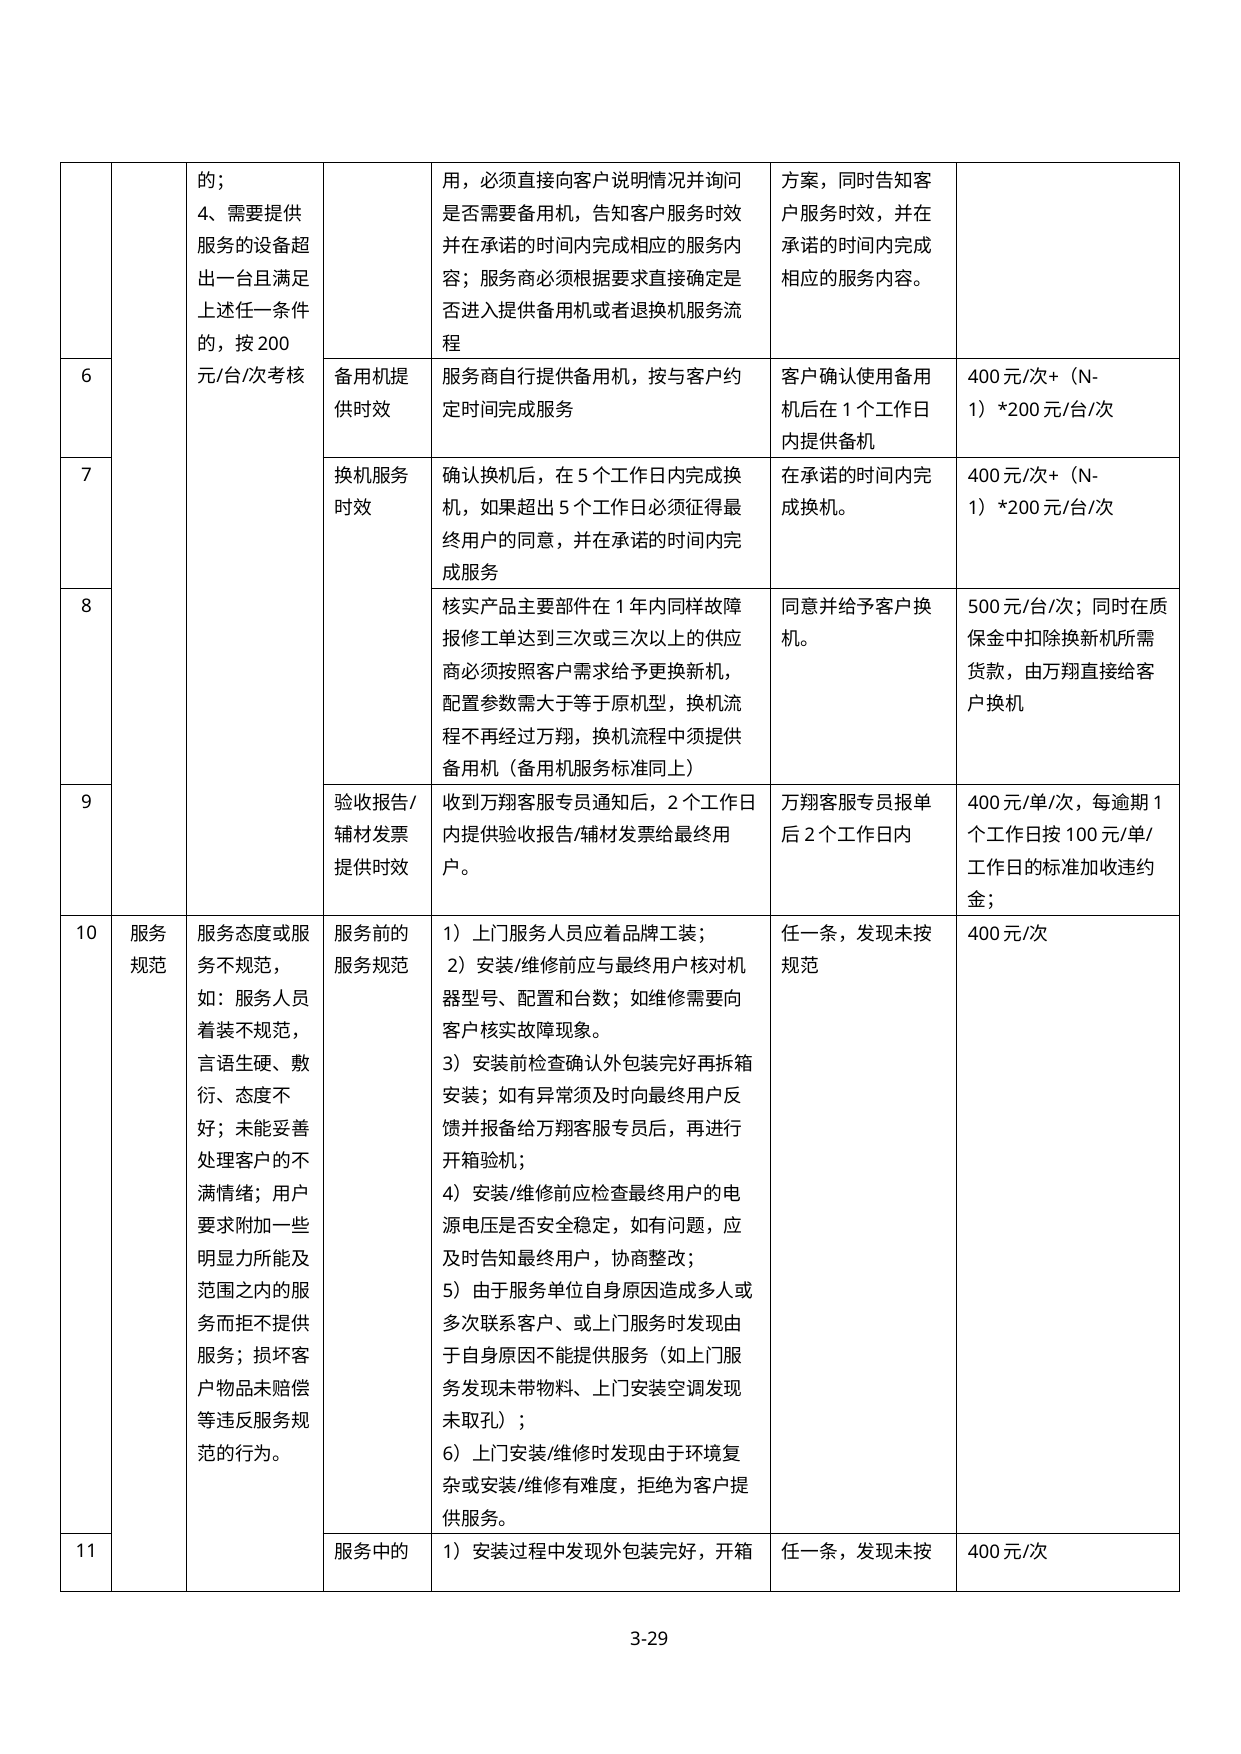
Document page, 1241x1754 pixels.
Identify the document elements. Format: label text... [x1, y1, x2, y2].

table_cell 6 [61, 359, 111, 457]
table_cell 任一条，发现未按规范 [771, 1534, 956, 1591]
table_cell 在承诺的时间内完成换机。 [771, 458, 956, 588]
table_cell 400元/次+（N-1）*200元/台/次 [957, 359, 1179, 457]
table_cell 500元/台/次；同时在质保金中扣除换新机所需货款，由万翔直接给客户换机 [957, 589, 1179, 784]
table_cell 1）上门服务人员应着品牌工装； 2）安装/维修前应与最终用户核对机器型号、配置和台数；如维修需要向客户核实故障现象。 3）安装前检查确认外包装完好再拆箱安装；如有异常须及时向最终用户反馈并报备给万翔客服专员后，再进行开箱验机； 4）安装/维修前应检查最终用户的电源电压是否安全稳定，如有问题，应及时告知最终用户，协商整改； 5）由于服务单位自身原因造成多人或多次联系客户、或上门服务时发现由于自身原因不能提供服务（如上门服务发现未带物料、上门安装空调发现未取孔）； 6）上门安装/维修时发现由于环境复杂或安装/维修有难度，拒绝为客户提供服务。 [432, 916, 770, 1533]
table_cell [771, 163, 956, 358]
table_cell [432, 163, 770, 358]
table_cell 服务态度或服务不规范，如：服务人员着装不规范，言语生硬、敷衍、态度不好；未能妥善处理客户的不满情绪；用户要求附加一些明显力所能及范围之内的服务而拒不提供服务；损坏客户物品未赔偿等违反服务规范的行为。 [187, 916, 323, 1591]
table_cell 11 [61, 1534, 111, 1591]
table_cell 服务前的服务规范 [324, 916, 431, 1533]
table_cell 确认换机后，在5个工作日内完成换机，如果超出5个工作日必须征得最终用户的同意，并在承诺的时间内完成服务 [432, 458, 770, 588]
table_cell 换机服务时效 [324, 458, 431, 784]
table_cell 验收报告/辅材发票提供时效 [324, 785, 431, 915]
table_cell 同意并给予客户换机。 [771, 589, 956, 784]
table_cell 400元/次 [957, 1534, 1179, 1591]
table_cell 万翔客服专员报单后2个工作日内 [771, 785, 956, 915]
table_cell 400元/次+（N-1）*200元/台/次 [957, 458, 1179, 588]
table_cell 9 [61, 785, 111, 915]
table_cell 任一条，发现未按规范 [771, 916, 956, 1533]
table_cell 8 [61, 589, 111, 784]
table_cell 服务商自行提供备用机，按与客户约定时间完成服务 [432, 359, 770, 457]
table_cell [432, 1534, 770, 1591]
table_cell 备用机提供时效 [324, 359, 431, 457]
table_cell 400元/单/次，每逾期1个工作日按100元/单/工作日的标准加收违约金； [957, 785, 1179, 915]
table_cell 服务规范 [112, 916, 186, 1591]
table_cell 服务中的服务规范 [324, 1534, 431, 1591]
table_cell 7 [61, 458, 111, 588]
table_cell 收到万翔客服专员通知后，2个工作日内提供验收报告/辅材发票给最终用户。 [432, 785, 770, 915]
table_cell 10 [61, 916, 111, 1533]
table_cell 5 [61, 163, 111, 358]
table_cell 核实产品主要部件在1年内同样故障报修工单达到三次或三次以上的供应商必须按照客户需求给予更换新机，配置参数需大于等于原机型，换机流程不再经过万翔，换机流程中须提供备用机（备用机服务标准同上） [432, 589, 770, 784]
table_cell 400元/次 [957, 916, 1179, 1533]
table_cell 客户确认使用备用机后在1个工作日内提供备机 [771, 359, 956, 457]
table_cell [957, 163, 1179, 358]
